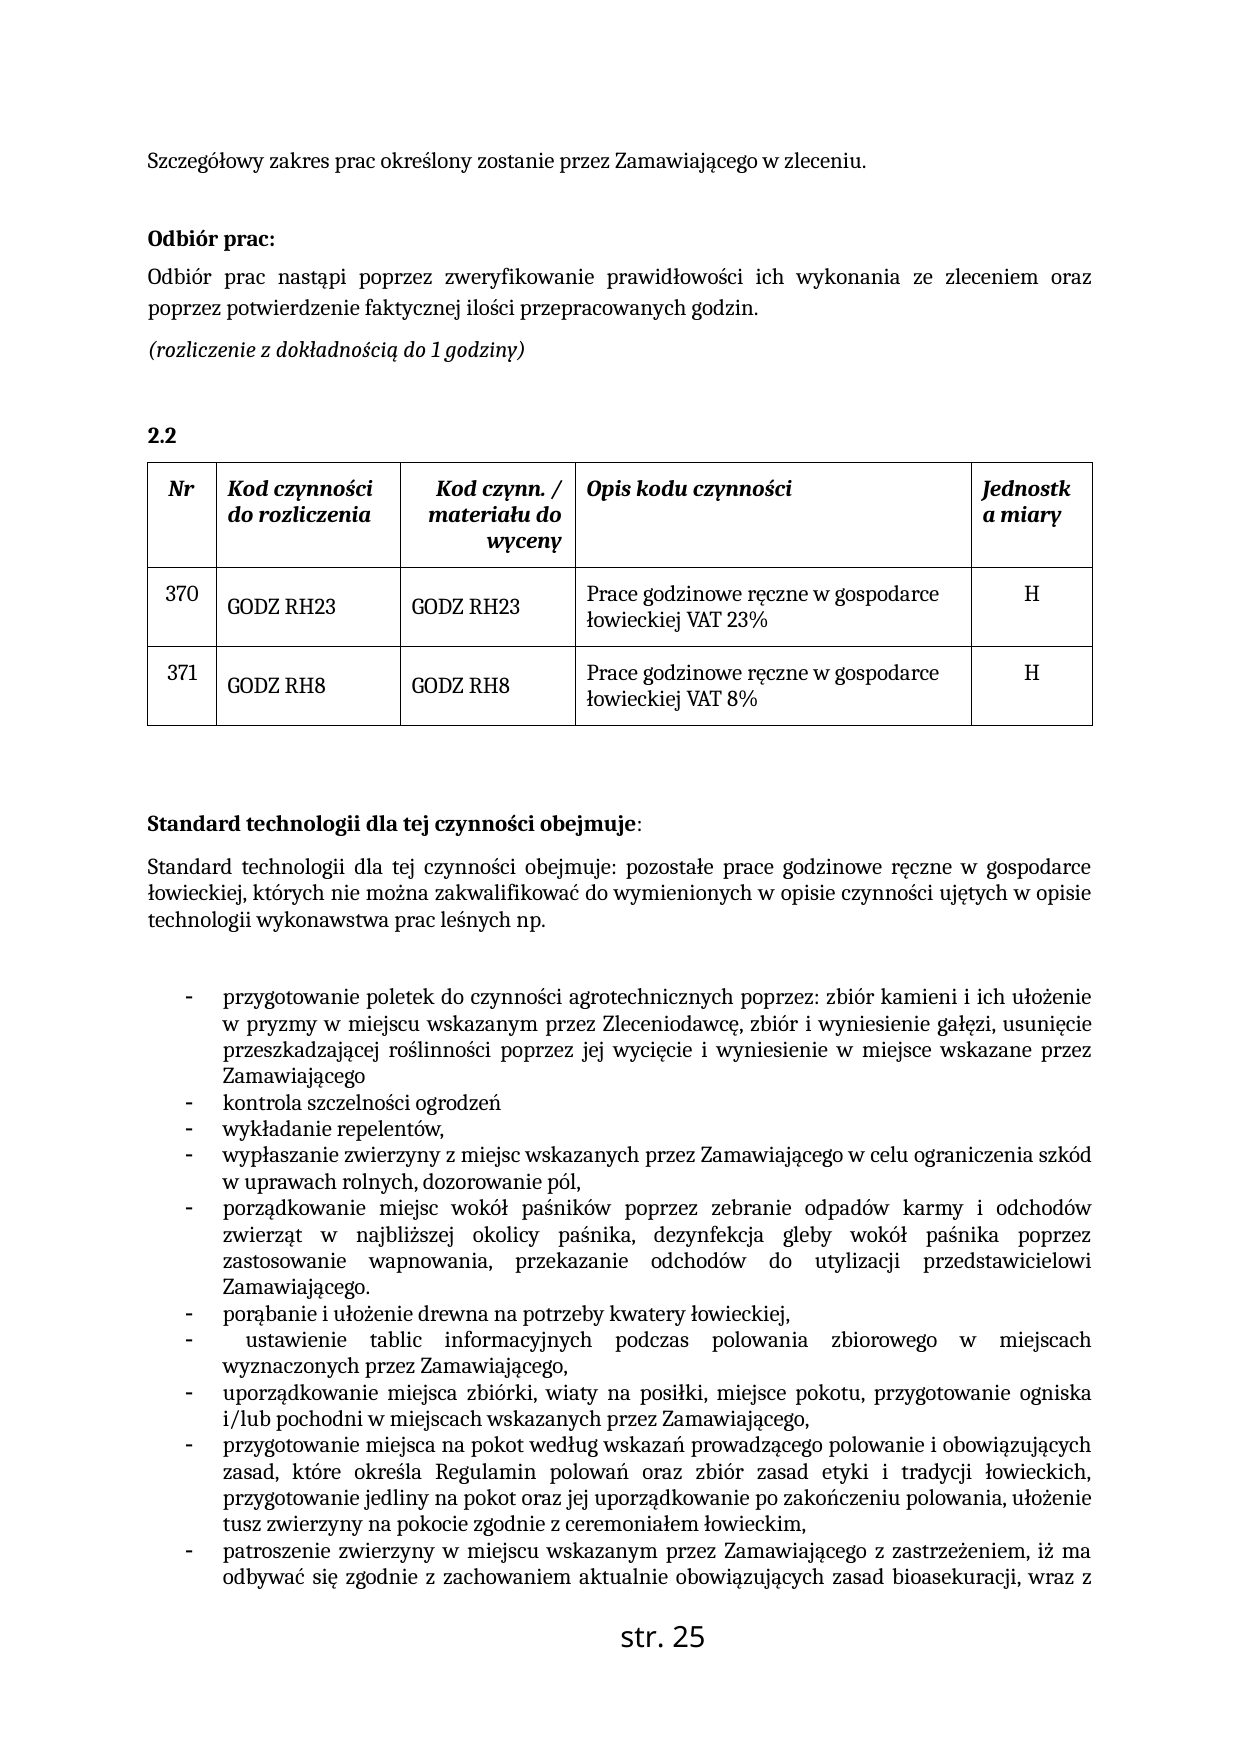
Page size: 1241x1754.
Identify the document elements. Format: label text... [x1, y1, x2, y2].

table_header Kod czynn. / materiału do wyceny [401, 463, 575, 567]
table_cell GODZ RH8 [217, 647, 400, 724]
table_cell GODZ RH23 [217, 568, 400, 646]
text 2.2 [148, 422, 1093, 449]
table_cell GODZ RH23 [401, 568, 575, 646]
list porządkowanie miejsc wokół paśników poprzez zebranie odpadów karmy i odchodów zwierząt w najbliższej okolicy paśnika, dezynfekcja gleby wokół paśnika poprzez zastosowanie wapnowania, przekazanie odchodów do utylizacji przedstawicielowi Zamawiającego. [185, 1195, 1093, 1300]
table_cell Prace godzinowe ręczne w gospodarce łowieckiej VAT 23% [576, 568, 971, 646]
table_cell H [972, 647, 1092, 724]
table_cell 371 [148, 647, 216, 724]
text Odbiór prac nastąpi poprzez zweryfikowanie prawidłowości ich wykonania ze zleceniem oraz poprzez potwierdzenie faktycznej ilości przepracowanych godzin. [148, 264, 1093, 321]
list przygotowanie poletek do czynności agrotechnicznych poprzez: zbiór kamieni i ich ułożenie w pryzmy w miejscu wskazanym przez Zleceniodawcę, zbiór i wyniesienie gałęzi, usunięcie przeszkadzającej roślinności poprzez jej wycięcie i wyniesienie w miejsce wskazane przez Zamawiającego [185, 984, 1093, 1089]
text (rozliczenie z dokładnością do 1 godziny) [148, 337, 1093, 363]
table_header Nr [148, 463, 216, 567]
text Szczegółowy zakres prac określony zostanie przez Zamawiającego w zleceniu. [148, 148, 1093, 174]
list przygotowanie miejsca na pokot według wskazań prowadzącego polowanie i obowiązujących zasad, które określa Regulamin polowań oraz zbiór zasad etyki i tradycji łowieckich, przygotowanie jedliny na pokot oraz jej uporządkowanie po zakończeniu polowania, ułożenie tusz zwierzyny na pokocie zgodnie z ceremoniałem łowieckim, [185, 1432, 1093, 1538]
table_header Opis kodu czynności [576, 463, 971, 567]
list porąbanie i ułożenie drewna na potrzeby kwatery łowieckiej, [185, 1300, 1093, 1327]
table_header Kod czynności do rozliczenia [217, 463, 400, 567]
list kontrola szczelności ogrodzeń [185, 1089, 1093, 1116]
table_header Jednostka miary [972, 463, 1092, 567]
text Standard technologii dla tej czynności obejmuje: pozostałe prace godzinowe ręczne w gospodarce łowieckiej, których nie można zakwalifikować do wymienionych w opisie czynności ujętych w opisie technologii wykonawstwa prac leśnych np. [148, 854, 1093, 933]
list wypłaszanie zwierzyny z miejsc wskazanych przez Zamawiającego w celu ograniczenia szkód w uprawach rolnych, dozorowanie pól, [185, 1142, 1093, 1195]
text Standard technologii dla tej czynności obejmuje: [148, 811, 1093, 837]
table_cell 370 [148, 568, 216, 646]
table_cell H [972, 568, 1092, 646]
table_cell Prace godzinowe ręczne w gospodarce łowieckiej VAT 8% [576, 647, 971, 724]
table_cell GODZ RH8 [401, 647, 575, 724]
list ustawienie tablic informacyjnych podczas polowania zbiorowego w miejscach wyznaczonych przez Zamawiającego, [185, 1327, 1093, 1379]
text Odbiór prac: [148, 225, 1093, 252]
list uporządkowanie miejsca zbiórki, wiaty na posiłki, miejsce pokotu, przygotowanie ogniska i/lub pochodni w miejscach wskazanych przez Zamawiającego, [185, 1379, 1093, 1432]
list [185, 1538, 1093, 1590]
list wykładanie repelentów, [185, 1116, 1093, 1142]
